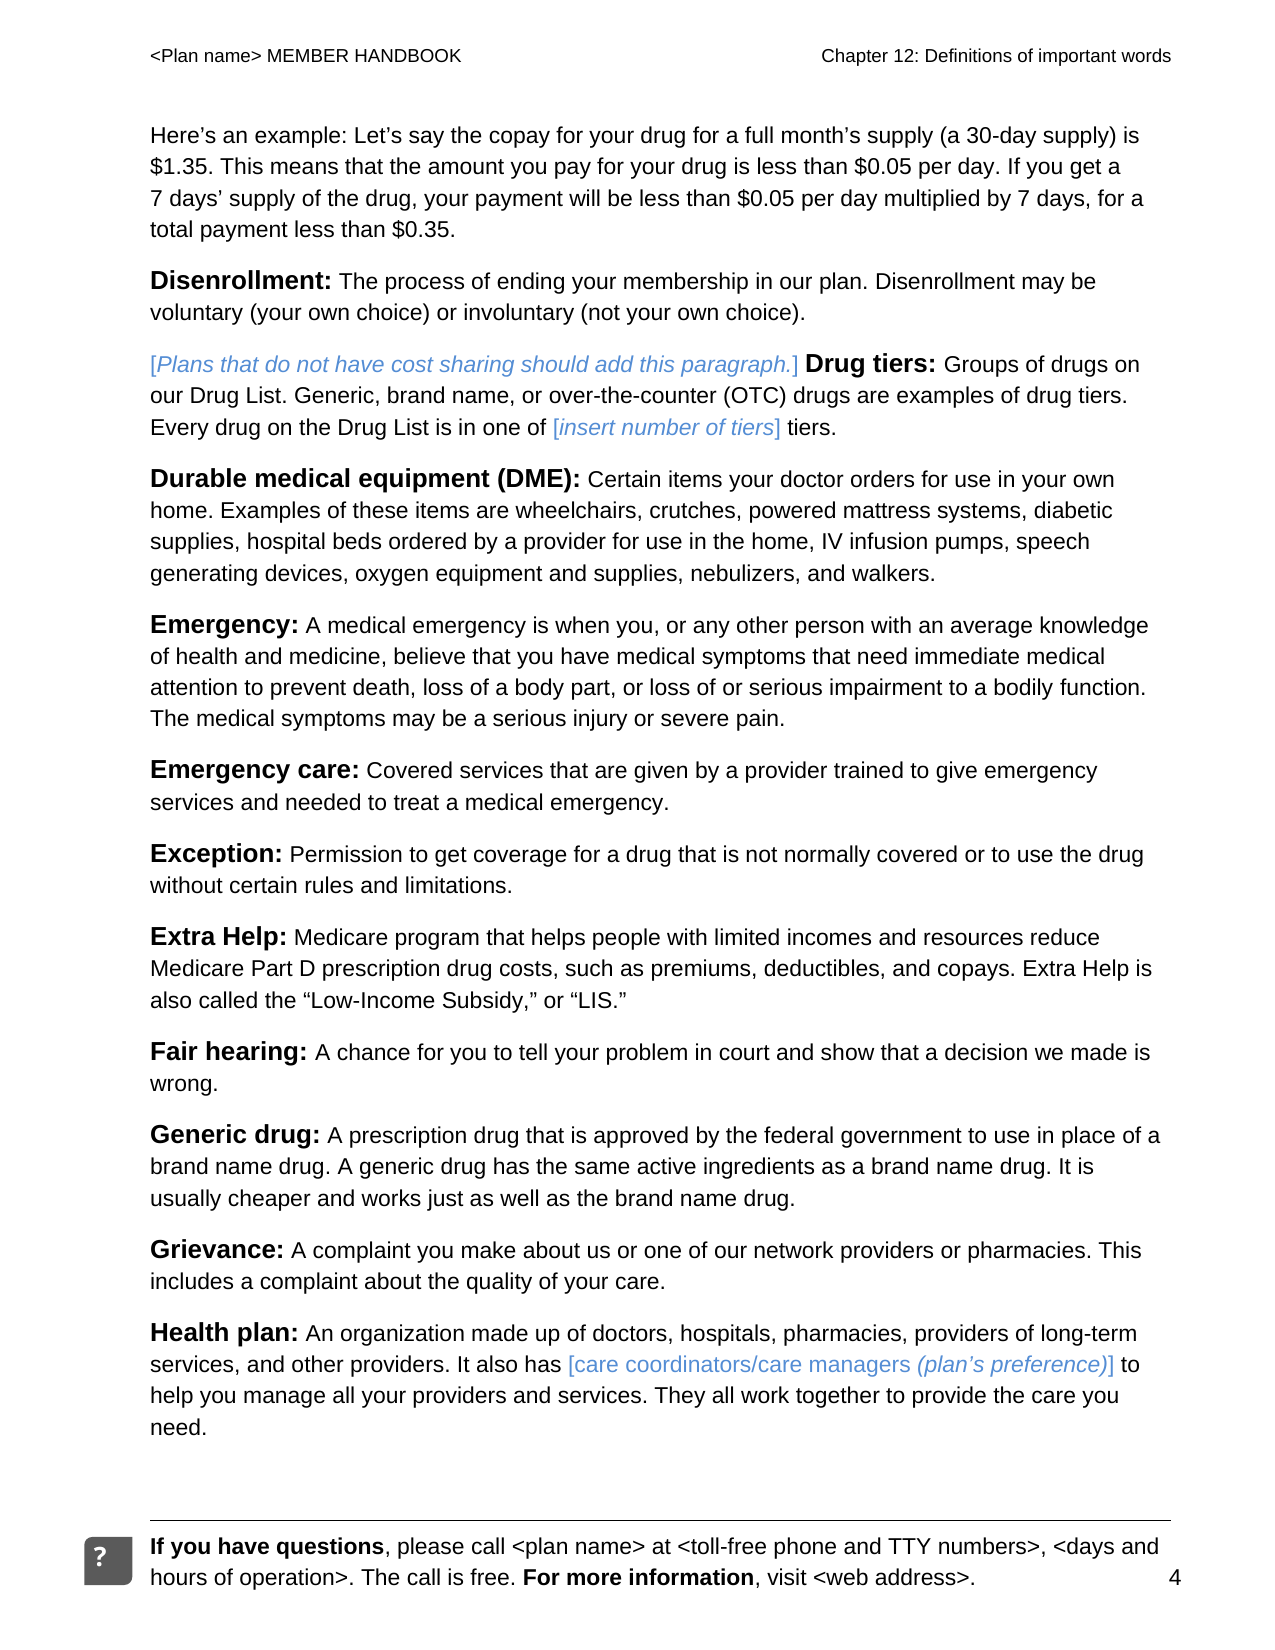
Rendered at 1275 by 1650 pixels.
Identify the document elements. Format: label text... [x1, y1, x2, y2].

subtitle Health plan: An organization made up of doctors, hospitals, pharmacies, providers of long-term services, and other providers. It also has [care coordinators/care managers (plan’s preference)] to help you manage all your providers and services. They all work together to provide the care you need. [150, 1316, 1171, 1441]
subtitle Emergency: A medical emergency is when you, or any other person with an average knowledge of health and medicine, believe that you have medical symptoms that need immediate medical attention to prevent death, loss of a body part, or loss of or serious impairment to a bodily function. The medical symptoms may be a serious injury or severe pain. [150, 608, 1171, 733]
subtitle Extra Help: Medicare program that helps people with limited incomes and resources reduce Medicare Part D prescription drug costs, such as premiums, deductibles, and copays. Extra Help is also called the “Low-Income Subsidy,” or “LIS.” [150, 921, 1171, 1014]
subtitle [Plans that do not have cost sharing should add this paragraph.] Drug tiers: Groups of drugs on our Drug List. Generic, brand name, or over-the-counter (OTC) drugs are examples of drug tiers. Every drug on the Drug List is in one of [insert number of tiers] tiers. [150, 348, 1171, 441]
subtitle Generic drug: A prescription drug that is approved by the federal government to use in place of a brand name drug. A generic drug has the same active ingredients as a brand name drug. It is usually cheaper and works just as well as the brand name drug. [150, 1118, 1171, 1212]
subtitle Disenrollment: The process of ending your membership in our plan. Disenrollment may be voluntary (your own choice) or involuntary (not your own choice). [150, 264, 1171, 327]
subtitle Exception: Permission to get coverage for a drug that is not normally covered or to use the drug without certain rules and limitations. [150, 837, 1171, 900]
subtitle Fair hearing: A chance for you to tell your problem in court and show that a decision we made is wrong. [150, 1035, 1171, 1098]
subtitle Durable medical equipment (DME): Certain items your doctor orders for use in your own home. Examples of these items are wheelchairs, crutches, powered mattress systems, diabetic supplies, hospital beds ordered by a provider for use in the home, IV infusion pumps, speech generating devices, oxygen equipment and supplies, nebulizers, and walkers. [150, 462, 1171, 587]
subtitle Grievance: A complaint you make about us or one of our network providers or pharmacies. This includes a complaint about the quality of your care. [150, 1233, 1171, 1296]
subtitle Here’s an example: Let’s say the copay for your drug for a full month’s supply (a 30-day supply) is $1.35. This means that the amount you pay for your drug is less than $0.05 per day. If you get a 7 days’ supply of the drug, your payment will be less than $0.05 per day multiplied by 7 days, for a total payment less than $0.35. [150, 118, 1171, 243]
subtitle Emergency care: Covered services that are given by a provider trained to give emergency services and needed to treat a medical emergency. [150, 754, 1171, 816]
